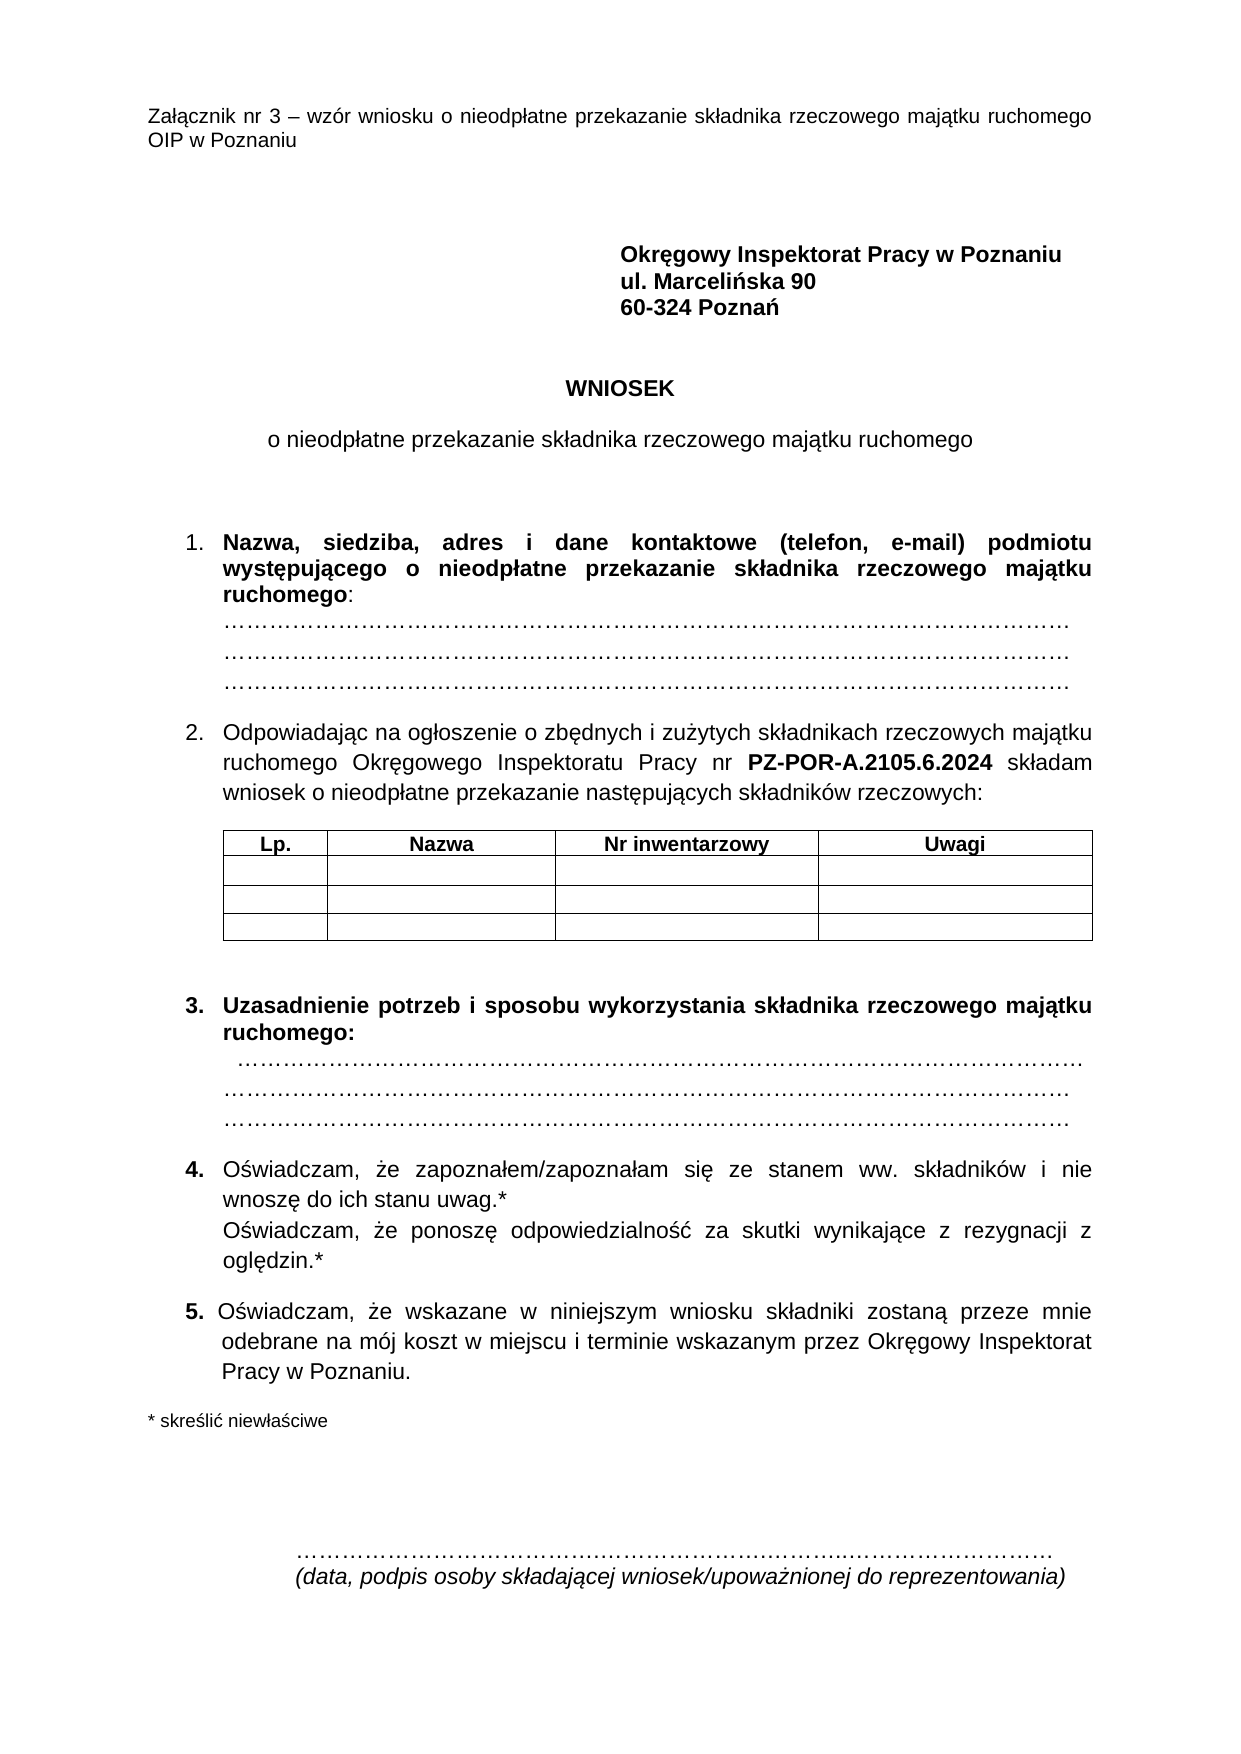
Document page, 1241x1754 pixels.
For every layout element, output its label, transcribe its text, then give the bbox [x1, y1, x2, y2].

text 5. Oświadczam, że wskazane w niniejszym wniosku składniki zostaną przeze mnie odebrane na mój koszt w miejscu i terminie wskazanym przez Okręgowy Inspektorat Pracy w Poznaniu. [185, 1298, 1093, 1385]
list Uzasadnienie potrzeb i sposobu wykorzystania składnika rzeczowego majątku ruchomego: [185, 992, 1093, 1045]
text Załącznik nr 3 – wzór wniosku o nieodpłatne przekazanie składnika rzeczowego majątku ruchomego OIP w Poznaniu [148, 103, 1093, 151]
table_header Nr inwentarzowy [556, 831, 818, 855]
table_cell [556, 856, 818, 885]
text ul. Marcelińska 90 [620, 268, 1093, 294]
text * skreślić niewłaściwe [148, 1409, 1093, 1431]
text Okręgowy Inspektorat Pracy w Poznaniu [546, 241, 1093, 268]
table_header Lp. [224, 831, 327, 855]
table_cell [328, 856, 555, 885]
list Oświadczam, że ponoszę odpowiedzialność za skutki wynikające z rezygnacji z oględzin.* [223, 1217, 1093, 1273]
table_cell [556, 886, 818, 913]
table_cell [556, 914, 818, 940]
table_cell [328, 886, 555, 913]
list Nazwa, siedziba, adres i dane kontaktowe (telefon, e-mail) podmiotu występującego o nieodpłatne przekazanie składnika rzeczowego majątku ruchomego: [185, 528, 1093, 607]
text ………………………………….………………….………..……………………… (data, podpis osoby składającej wniosek/upoważnionej do reprezentowania) [295, 1537, 1093, 1589]
text ……………………………………………………………………………………………………………………………………………………………………………………………………………………………………………………………………………………………………… [223, 1045, 1093, 1132]
text ……………………………………………………………………………………………………………………………………………………………………………………………………………………………………………………………………………………………………… [223, 607, 1093, 694]
table_cell [819, 886, 1092, 913]
text 60-324 Poznań [546, 294, 1093, 320]
table_header Nazwa [328, 831, 555, 855]
list Odpowiadając na ogłoszenie o zbędnych i zużytych składnikach rzeczowych majątku ruchomego Okręgowego Inspektoratu Pracy nr PZ-POR-A.2105.6.2024 składam wniosek o nieodpłatne przekazanie następujących składników rzeczowych: [185, 719, 1093, 806]
table_header Uwagi [819, 831, 1092, 855]
table_cell [224, 886, 327, 913]
list Oświadczam, że zapoznałem/zapoznałam się ze stanem ww. składników i nie wnoszę do ich stanu uwag.* [185, 1156, 1093, 1213]
text o nieodpłatne przekazanie składnika rzeczowego majątku ruchomego [148, 426, 1093, 453]
text WNIOSEK [148, 375, 1093, 402]
table_cell [224, 856, 327, 885]
table_cell [224, 914, 327, 940]
table_cell [328, 914, 555, 940]
table_cell [819, 856, 1092, 885]
table_cell [819, 914, 1092, 940]
